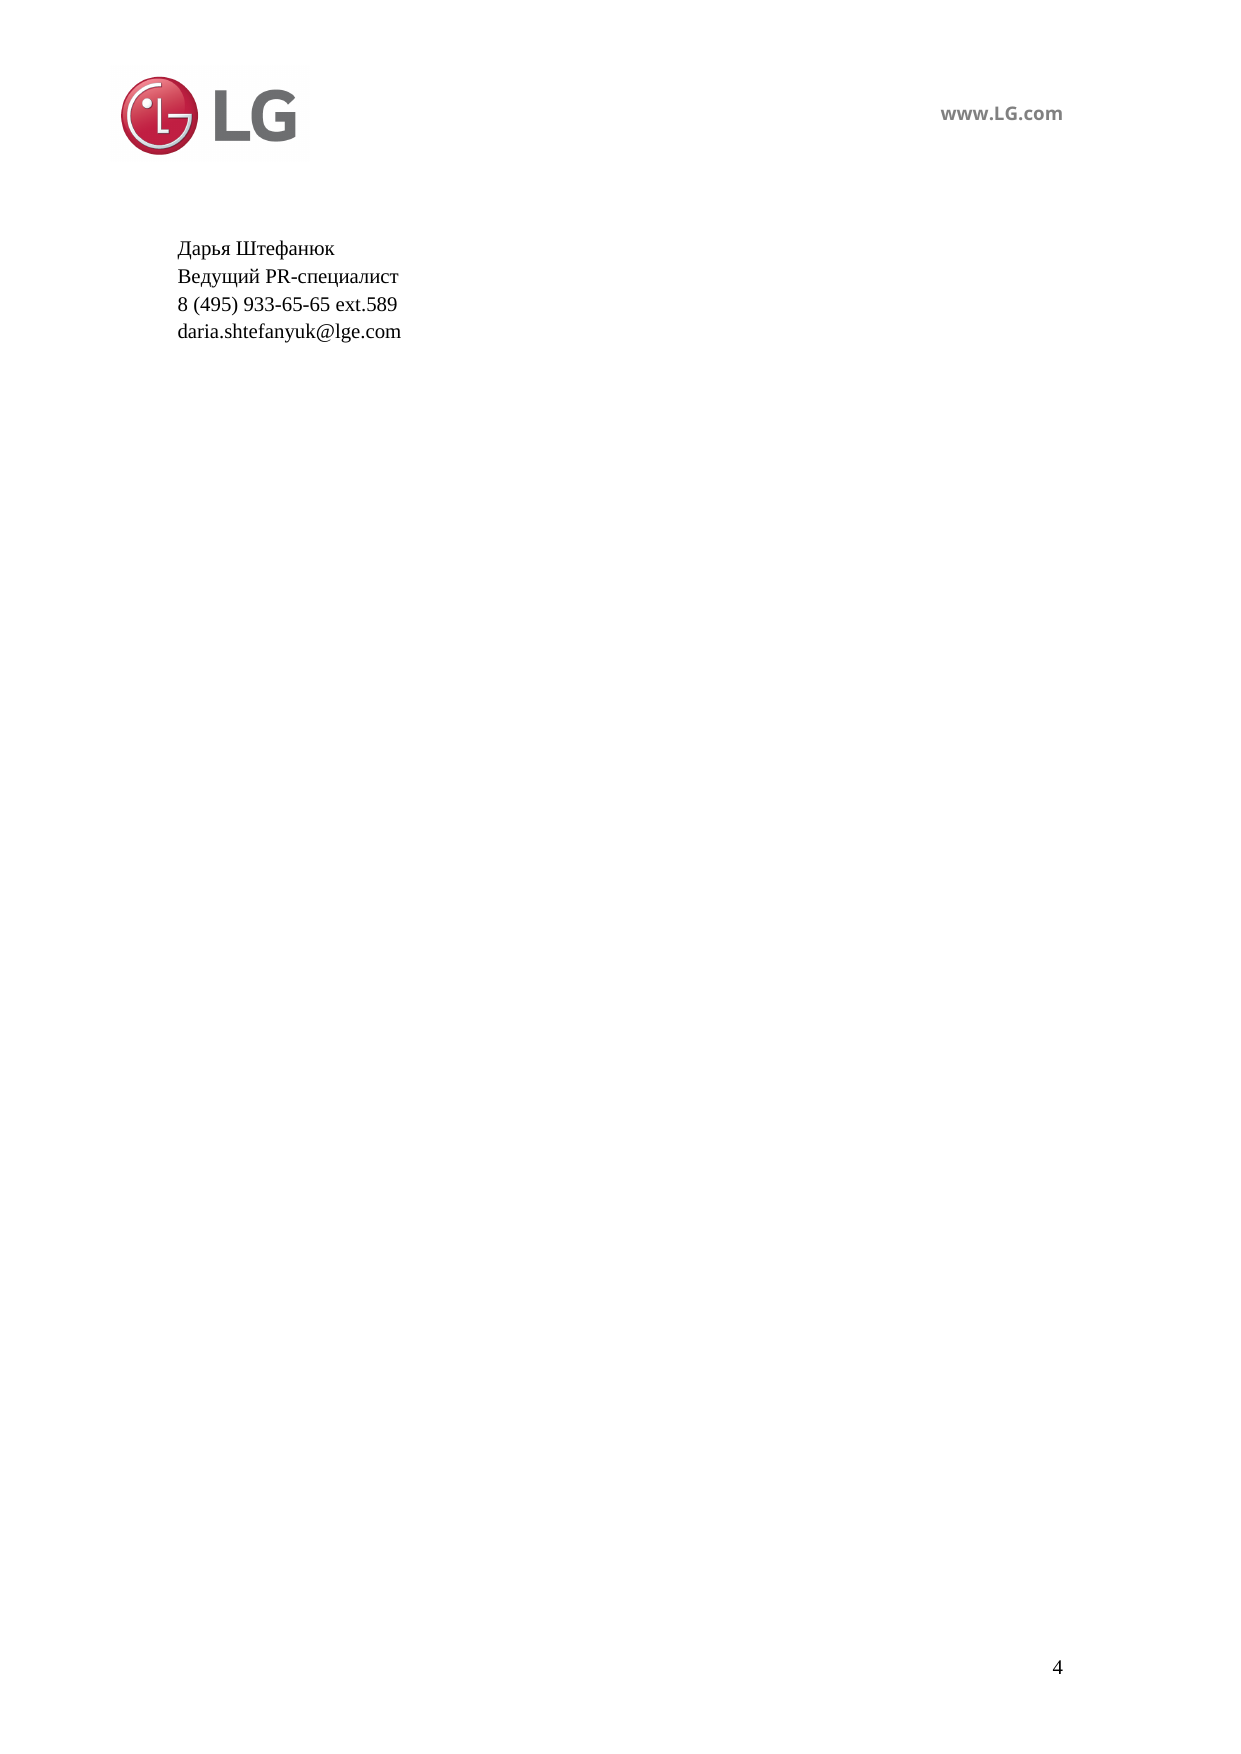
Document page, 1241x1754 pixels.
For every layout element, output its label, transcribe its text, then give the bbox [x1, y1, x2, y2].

text Дарья Штефанюк [177, 236, 1063, 260]
text 8 (495) 933-65-65 ext.589 [177, 291, 1063, 316]
text Ведущий PR-специалист [177, 264, 1063, 288]
text daria.shtefanyuk@lge.com [177, 319, 1063, 343]
picture [110, 65, 310, 162]
